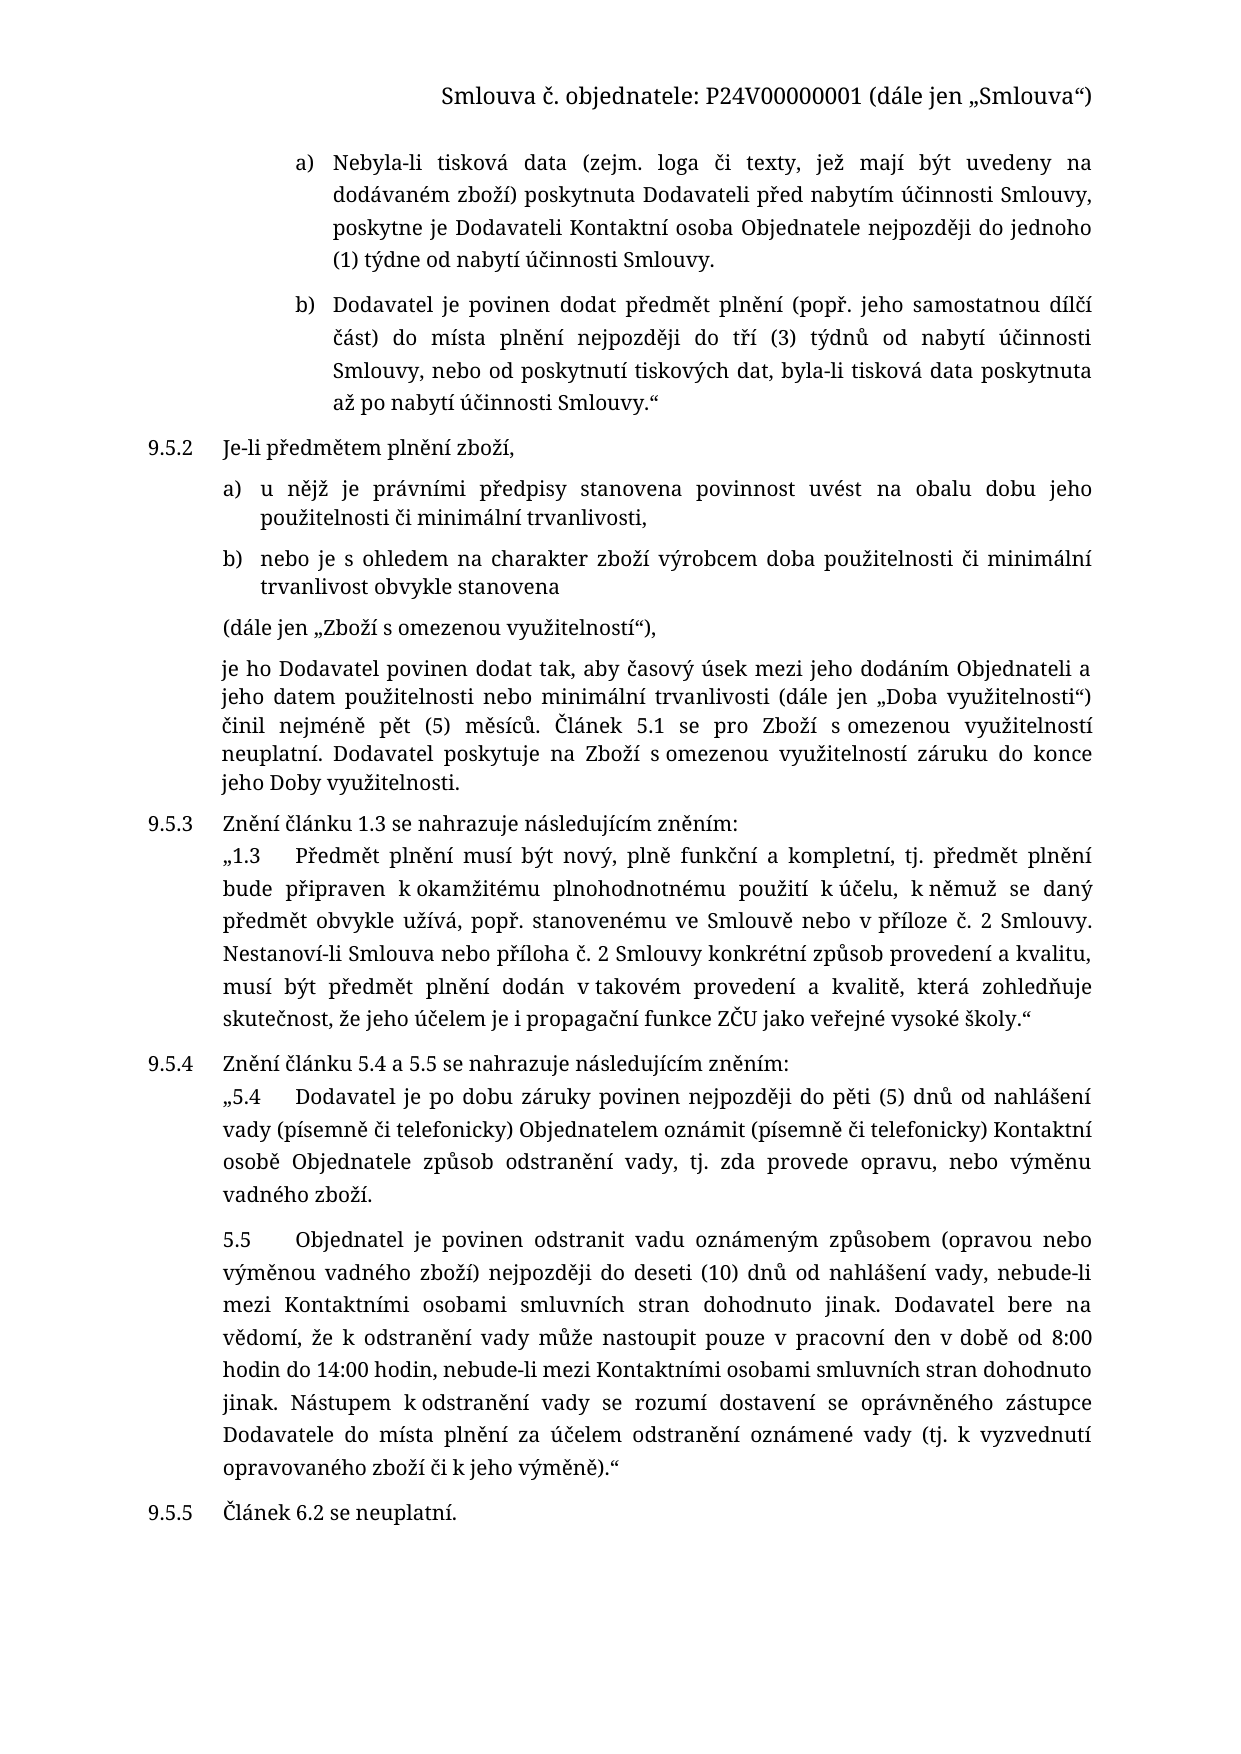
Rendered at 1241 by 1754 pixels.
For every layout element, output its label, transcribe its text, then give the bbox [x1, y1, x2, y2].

list „5.4 Dodavatel je po dobu záruky povinen nejpozději do pěti (5) dnů od nahlášení vady (písemně či telefonicky) Objednatelem oznámit (písemně či telefonicky) Kontaktní osobě Objednatele způsob odstranění vady, tj. zda provede opravu, nebo výměnu vadného zboží. [223, 1082, 1093, 1208]
list Znění článku 1.3 se nahrazuje následujícím zněním: [148, 809, 1093, 837]
list Nebyla-li tisková data (zejm. loga či texty, jež mají být uvedeny na dodávaném zboží) poskytnuta Dodavateli před nabytím účinnosti Smlouvy, poskytne je Dodavateli Kontaktní osoba Objednatele nejpozději do jednoho (1) týdne od nabytí účinnosti Smlouvy. [295, 148, 1093, 274]
list Je-li předmětem plnění zboží, [148, 433, 1093, 462]
list nebo je s ohledem na charakter zboží výrobcem doba použitelnosti či minimální trvanlivost obvykle stanovena [223, 544, 1093, 601]
list „1.3 Předmět plnění musí být nový, plně funkční a kompletní, tj. předmět plnění bude připraven k okamžitému plnohodnotnému použití k účelu, k němuž se daný předmět obvykle užívá, popř. stanovenému ve Smlouvě nebo v příloze č. 2 Smlouvy. Nestanoví-li Smlouva nebo příloha č. 2 Smlouvy konkrétní způsob provedení a kvalitu, musí být předmět plnění dodán v takovém provedení a kvalitě, která zohledňuje skutečnost, že jeho účelem je i propagační funkce ZČU jako veřejné vysoké školy.“ [223, 841, 1093, 1033]
list Článek 6.2 se neuplatní. [148, 1498, 1093, 1527]
list 5.5 Objednatel je povinen odstranit vadu oznámeným způsobem (opravou nebo výměnou vadného zboží) nejpozději do deseti (10) dnů od nahlášení vady, nebude-li mezi Kontaktními osobami smluvních stran dohodnuto jinak. Dodavatel bere na vědomí, že k odstranění vady může nastoupit pouze v pracovní den v době od 8:00 hodin do 14:00 hodin, nebude-li mezi Kontaktními osobami smluvních stran dohodnuto jinak. Nástupem k odstranění vady se rozumí dostavení se oprávněného zástupce Dodavatele do místa plnění za účelem odstranění oznámené vady (tj. k vyzvednutí opravovaného zboží či k jeho výměně).“ [223, 1225, 1093, 1482]
list Znění článku 5.4 a 5.5 se nahrazuje následujícím zněním: [148, 1049, 1093, 1078]
list Dodavatel je povinen dodat předmět plnění (popř. jeho samostatnou dílčí část) do místa plnění nejpozději do tří (3) týdnů od nabytí účinnosti Smlouvy, nebo od poskytnutí tiskových dat, byla-li tisková data poskytnuta až po nabytí účinnosti Smlouvy.“ [295, 291, 1093, 417]
text (dále jen „Zboží s omezenou využitelností“), [223, 613, 1093, 642]
list u nějž je právními předpisy stanovena povinnost uvést na obalu dobu jeho použitelnosti či minimální trvanlivosti, [223, 474, 1093, 531]
text je ho Dodavatel povinen dodat tak, aby časový úsek mezi jeho dodáním Objednateli a jeho datem použitelnosti nebo minimální trvanlivosti (dále jen „Doba využitelnosti“) činil nejméně pět (5) měsíců. Článek 5.1 se pro Zboží s omezenou využitelností neuplatní. Dodavatel poskytuje na Zboží s omezenou využitelností záruku do konce jeho Doby využitelnosti. [221, 654, 1093, 796]
